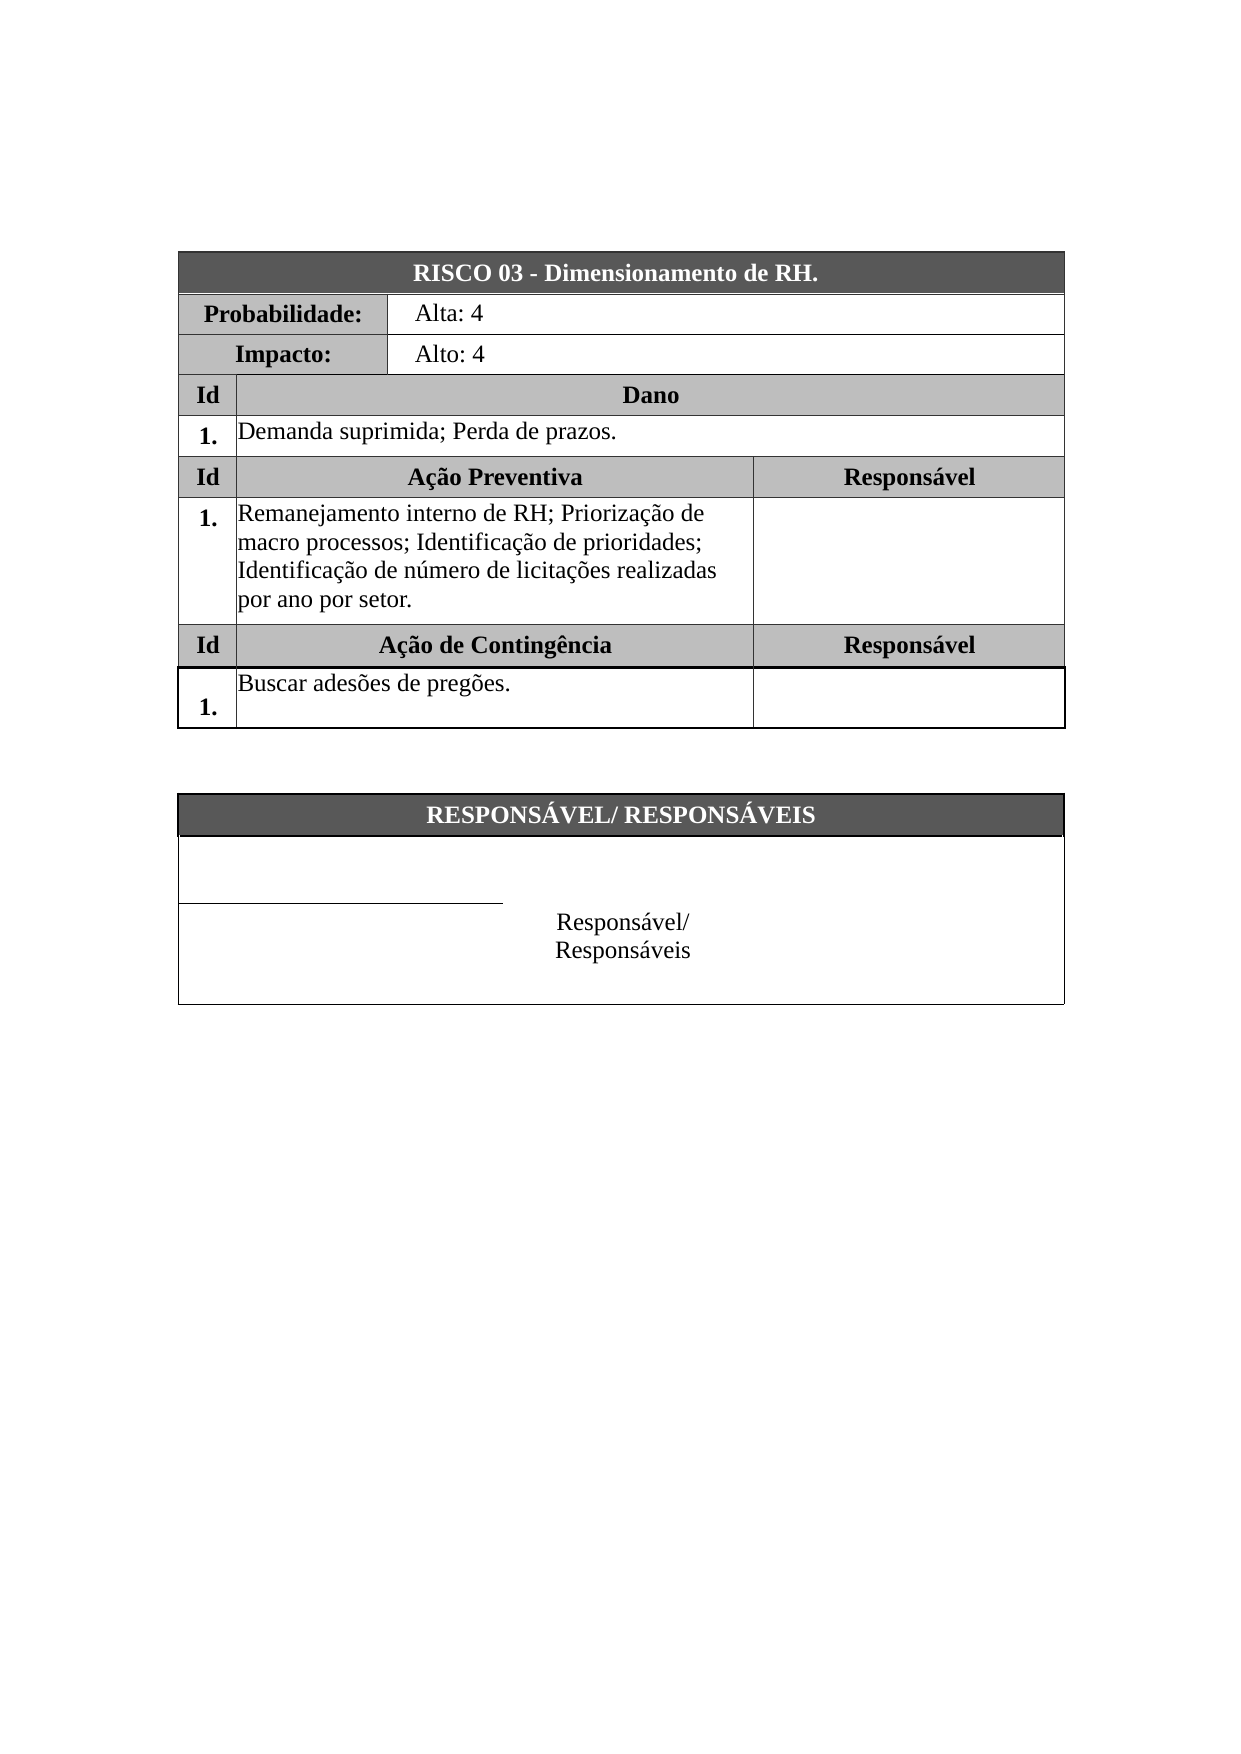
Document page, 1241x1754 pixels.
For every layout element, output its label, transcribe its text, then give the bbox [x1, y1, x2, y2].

table_header RISCO 03 - Dimensionamento de RH. [179, 253, 1064, 293]
table_cell Impacto: [179, 335, 387, 374]
table_cell Ação de Contingência [237, 625, 753, 666]
table_cell Responsável [754, 625, 1064, 666]
table_cell Alto: 4 [388, 335, 1064, 374]
table_cell Remanejamento interno de RH; Priorização de macro processos; Identificação de prioridades; Identificação de número de licitações realizadas por ano por setor. [237, 498, 753, 624]
table_cell [754, 669, 1064, 727]
table_cell Responsável/ Responsáveis [179, 835, 1064, 1004]
table_cell 1. [179, 416, 236, 456]
table_cell 1. [179, 498, 236, 624]
table_cell Buscar adesões de pregões. [237, 669, 753, 727]
table_cell 1. [179, 669, 236, 727]
table_cell Alta: 4 [388, 295, 1064, 334]
table_cell Demanda suprimida; Perda de prazos. [237, 416, 1064, 456]
table_cell Ação Preventiva [237, 457, 753, 497]
table_cell Responsável [754, 457, 1064, 497]
table_cell Id [179, 457, 236, 497]
table_cell Dano [237, 375, 1064, 415]
table_cell Probabilidade: [179, 295, 387, 334]
table_cell Id [179, 625, 236, 666]
table_header RESPONSÁVEL/ RESPONSÁVEIS [179, 795, 1063, 835]
table_cell [754, 498, 1064, 624]
table_cell Id [179, 375, 236, 415]
